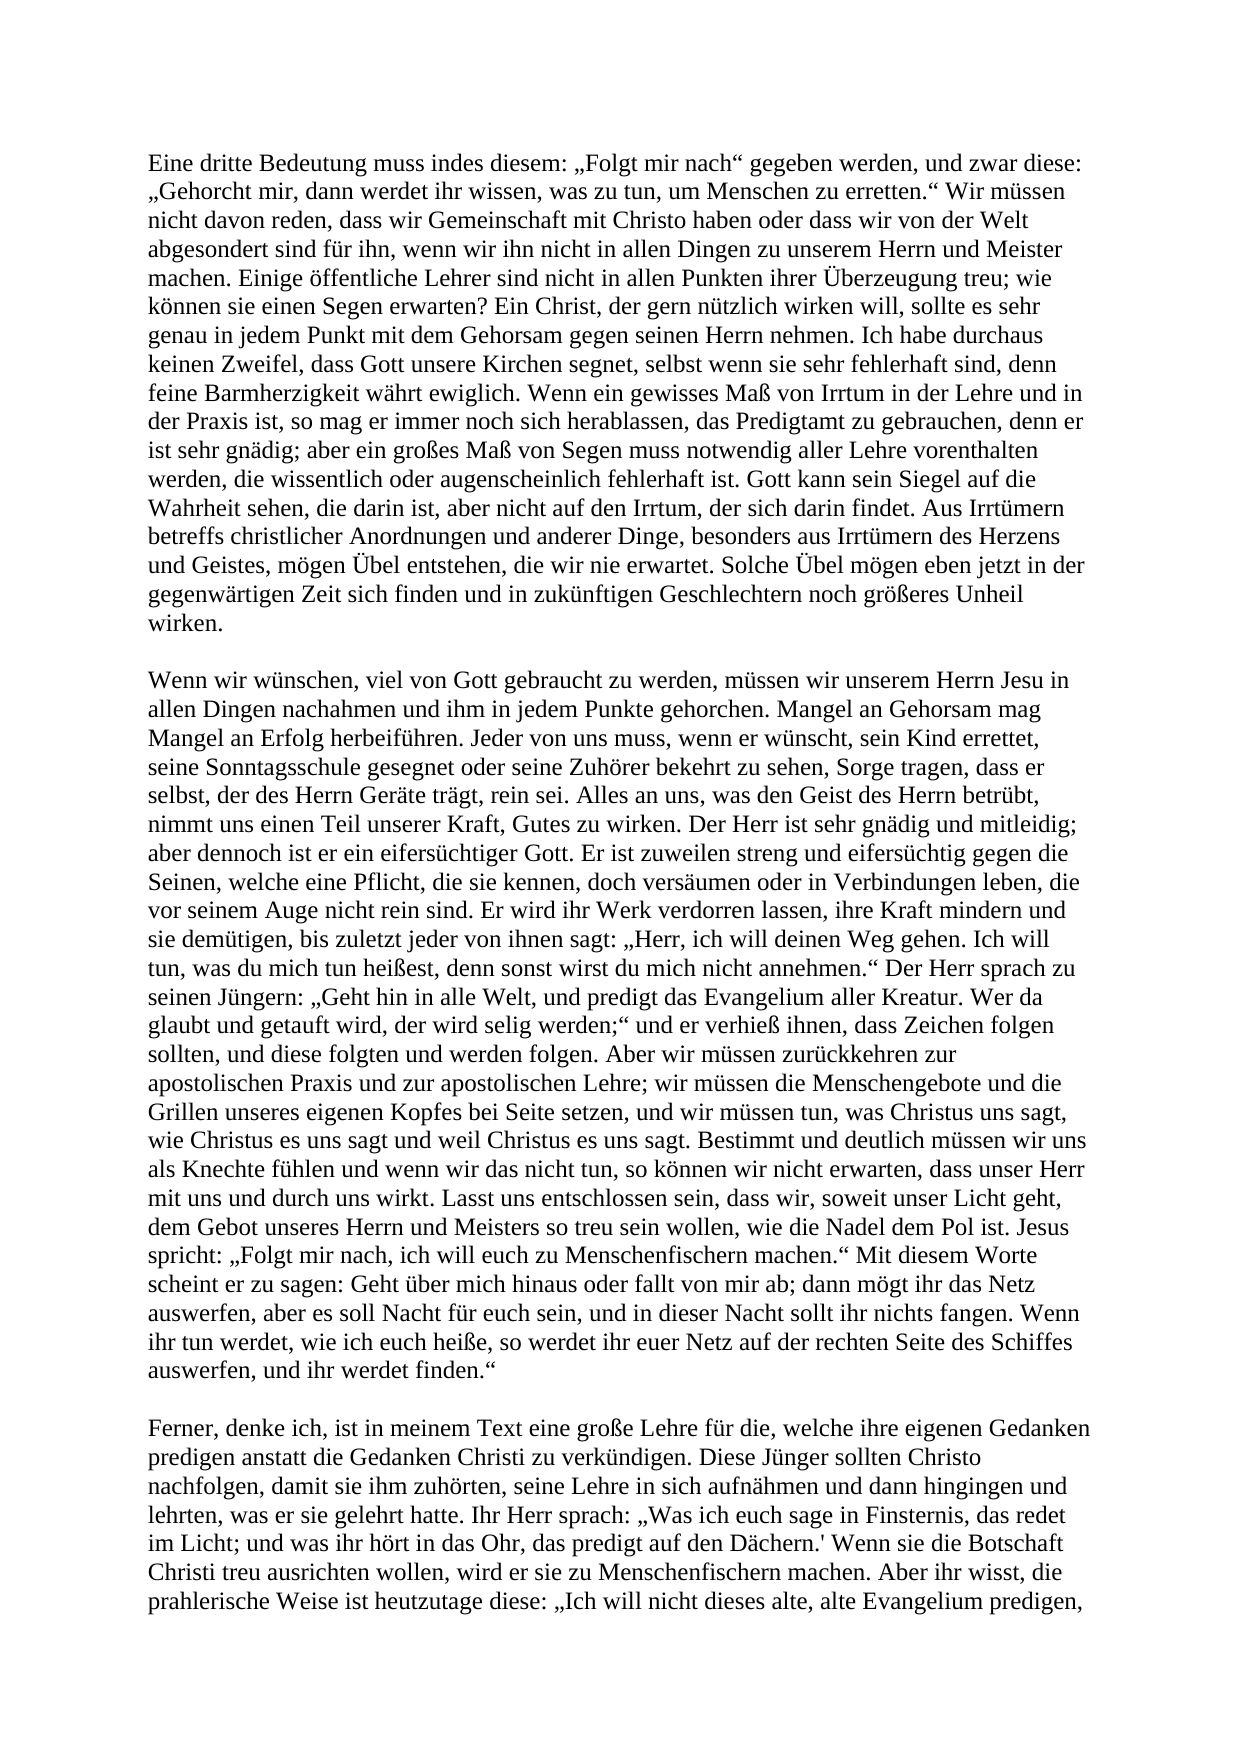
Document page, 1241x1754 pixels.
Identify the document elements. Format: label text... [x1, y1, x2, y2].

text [148, 1413, 1093, 1615]
text Wenn wir wünschen, viel von Gott gebraucht zu werden, müssen wir unserem Herrn Jesu in allen Dingen nachahmen und ihm in jedem Punkte gehorchen. Mangel an Gehorsam mag Mangel an Erfolg herbeiführen. Jeder von uns muss, wenn er wünscht, sein Kind errettet, seine Sonntagsschule gesegnet oder seine Zuhörer bekehrt zu sehen, Sorge tragen, dass er selbst, der des Herrn Geräte trägt, rein sei. Alles an uns, was den Geist des Herrn betrübt, nimmt uns einen Teil unserer Kraft, Gutes zu wirken. Der Herr ist sehr gnädig und mitleidig; aber dennoch ist er ein eifersüchtiger Gott. Er ist zuweilen streng und eifersüchtig gegen die Seinen, welche eine Pflicht, die sie kennen, doch versäumen oder in Verbindungen leben, die vor seinem Auge nicht rein sind. Er wird ihr Werk verdorren lassen, ihre Kraft mindern und sie demütigen, bis zuletzt jeder von ihnen sagt: „Herr, ich will deinen Weg gehen. Ich will tun, was du mich tun heißest, denn sonst wirst du mich nicht annehmen.“ Der Herr sprach zu seinen Jüngern: „Geht hin in alle Welt, und predigt das Evangelium aller Kreatur. Wer da glaubt und getauft wird, der wird selig werden;“ und er verhieß ihnen, dass Zeichen folgen sollten, und diese folgten und werden folgen. Aber wir müssen zurückkehren zur apostolischen Praxis und zur apostolischen Lehre; wir müssen die Menschengebote und die Grillen unseres eigenen Kopfes bei Seite setzen, und wir müssen tun, was Christus uns sagt, wie Christus es uns sagt und weil Christus es uns sagt. Bestimmt und deutlich müssen wir uns als Knechte fühlen und wenn wir das nicht tun, so können wir nicht erwarten, dass unser Herr mit uns und durch uns wirkt. Lasst uns entschlossen sein, dass wir, soweit unser Licht geht, dem Gebot unseres Herrn und Meisters so treu sein wollen, wie die Nadel dem Pol ist. Jesus spricht: „Folgt mir nach, ich will euch zu Menschenfischern machen.“ Mit diesem Worte scheint er zu sagen: Geht über mich hinaus oder fallt von mir ab; dann mögt ihr das Netz auswerfen, aber es soll Nacht für euch sein, und in dieser Nacht sollt ihr nichts fangen. Wenn ihr tun werdet, wie ich euch heiße, so werdet ihr euer Netz auf der rechten Seite des Schiffes auswerfen, und ihr werdet finden.“ [148, 666, 1093, 1384]
text Eine dritte Bedeutung muss indes diesem: „Folgt mir nach“ gegeben werden, und zwar diese: „Gehorcht mir, dann werdet ihr wissen, was zu tun, um Menschen zu erretten.“ Wir müssen nicht davon reden, dass wir Gemeinschaft mit Christo haben oder dass wir von der Welt abgesondert sind für ihn, wenn wir ihn nicht in allen Dingen zu unserem Herrn und Meister machen. Einige öffentliche Lehrer sind nicht in allen Punkten ihrer Überzeugung treu; wie können sie einen Segen erwarten? Ein Christ, der gern nützlich wirken will, sollte es sehr genau in jedem Punkt mit dem Gehorsam gegen seinen Herrn nehmen. Ich habe durchaus keinen Zweifel, dass Gott unsere Kirchen segnet, selbst wenn sie sehr fehlerhaft sind, denn feine Barmherzigkeit währt ewiglich. Wenn ein gewisses Maß von Irrtum in der Lehre und in der Praxis ist, so mag er immer noch sich herablassen, das Predigtamt zu gebrauchen, denn er ist sehr gnädig; aber ein großes Maß von Segen muss notwendig aller Lehre vorenthalten werden, die wissentlich oder augenscheinlich fehlerhaft ist. Gott kann sein Siegel auf die Wahrheit sehen, die darin ist, aber nicht auf den Irrtum, der sich darin findet. Aus Irrtümern betreffs christlicher Anordnungen und anderer Dinge, besonders aus Irrtümern des Herzens und Geistes, mögen Übel entstehen, die wir nie erwartet. Solche Übel mögen eben jetzt in der gegenwärtigen Zeit sich finden und in zukünftigen Geschlechtern noch größeres Unheil wirken. [148, 148, 1093, 636]
